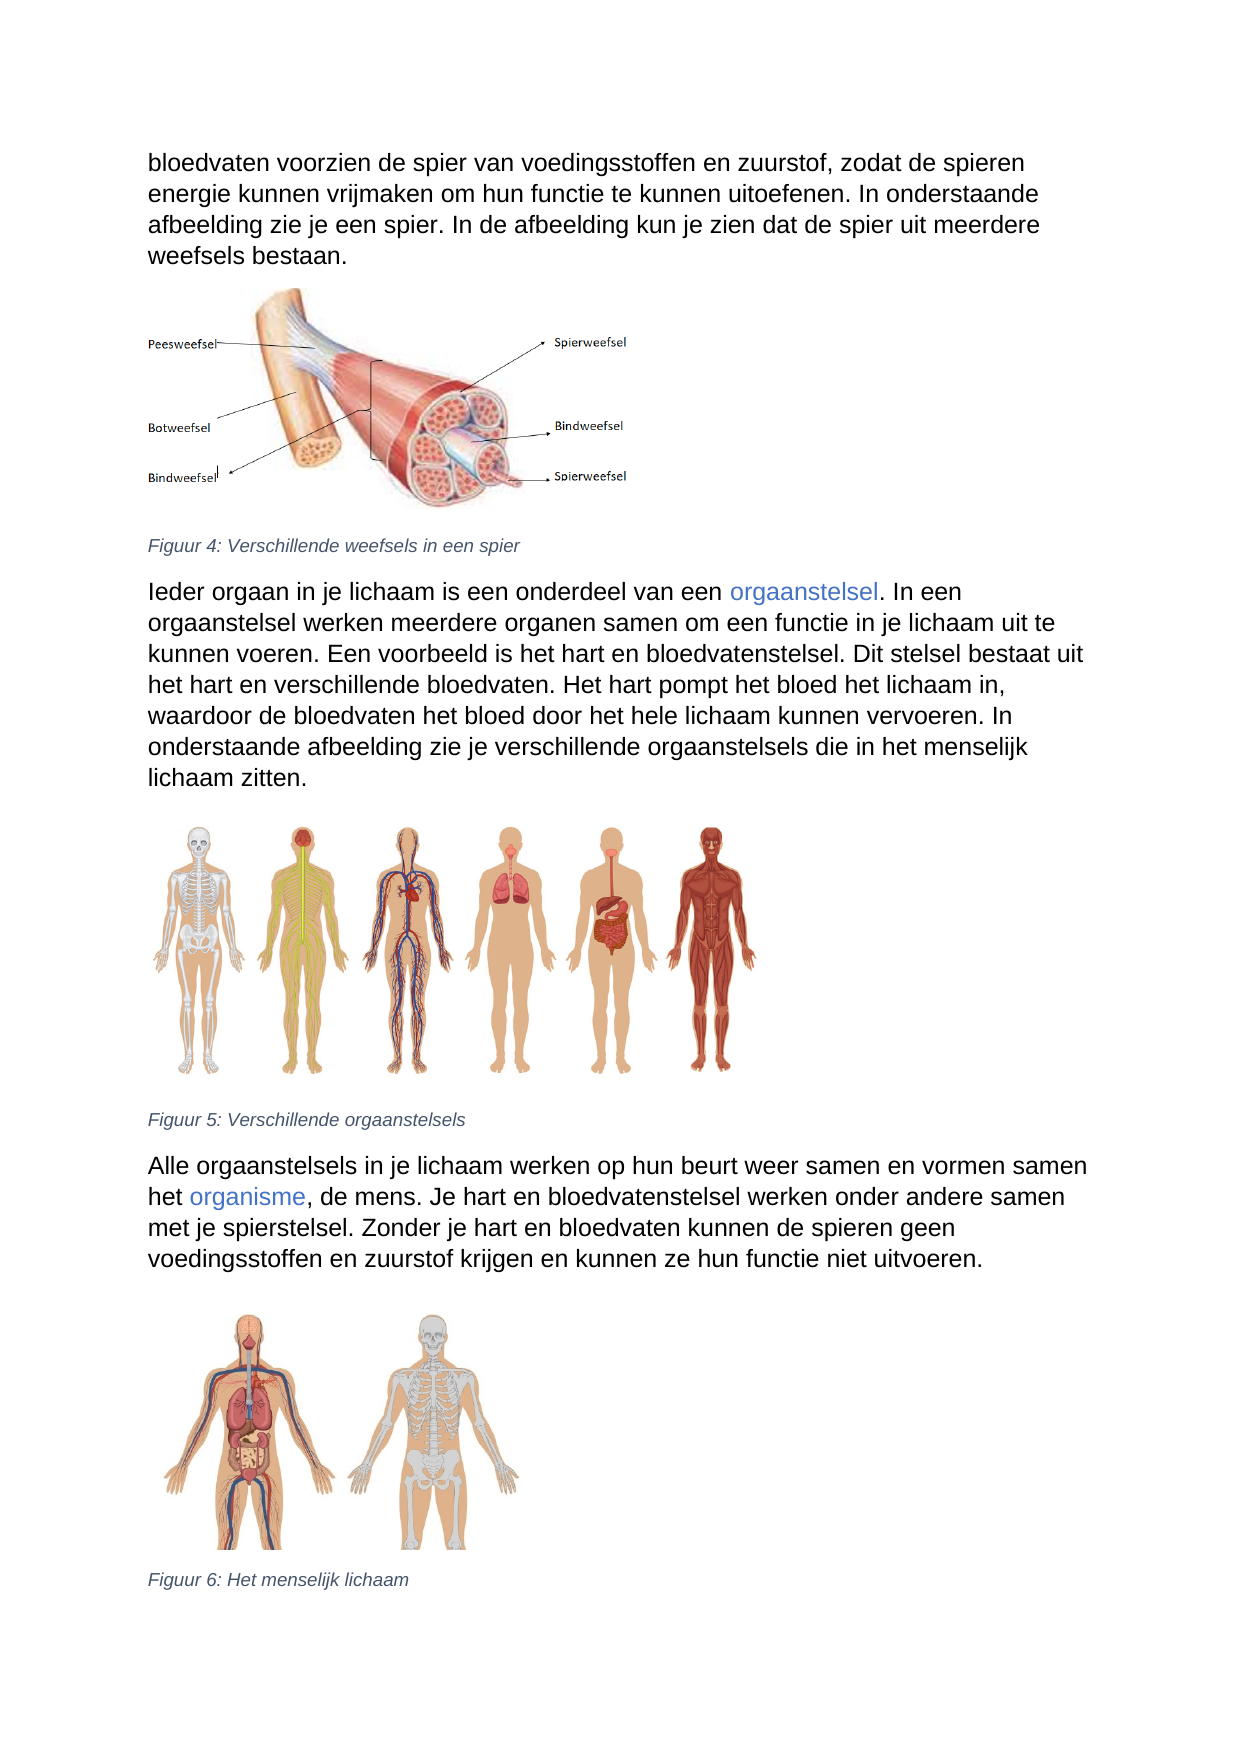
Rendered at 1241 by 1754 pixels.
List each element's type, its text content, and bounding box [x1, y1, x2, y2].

picture [147, 1291, 535, 1550]
text Figuur 4: Verschillende weefsels in een spier [148, 534, 1093, 556]
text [148, 148, 1093, 269]
text Ieder orgaan in je lichaam is een onderdeel van een orgaanstelsel. In een orgaanstelsel werken meerdere organen samen om een functie in je lichaam uit te kunnen voeren. Een voorbeeld is het hart en bloedvatenstelsel. Dit stelsel bestaat uit het hart en verschillende bloedvaten. Het hart pompt het bloed het lichaam in, waardoor de bloedvaten het bloed door het hele lichaam kunnen vervoeren. In onderstaande afbeelding zie je verschillende orgaanstelsels die in het menselijk lichaam zitten. [148, 577, 1093, 792]
text Alle orgaanstelsels in je lichaam werken op hun beurt weer samen en vormen samen het organisme, de mens. Je hart en bloedvatenstelsel werken onder andere samen met je spierstelsel. Zonder je hart en bloedvaten kunnen de spieren geen voedingsstoffen en zuurstof krijgen en kunnen ze hun functie niet uitvoeren. [148, 1151, 1093, 1273]
picture [147, 288, 665, 516]
picture [147, 811, 787, 1090]
text Figuur 6: Het menselijk lichaam [148, 1568, 1093, 1590]
text Figuur 5: Verschillende orgaanstelsels [148, 1108, 1093, 1130]
